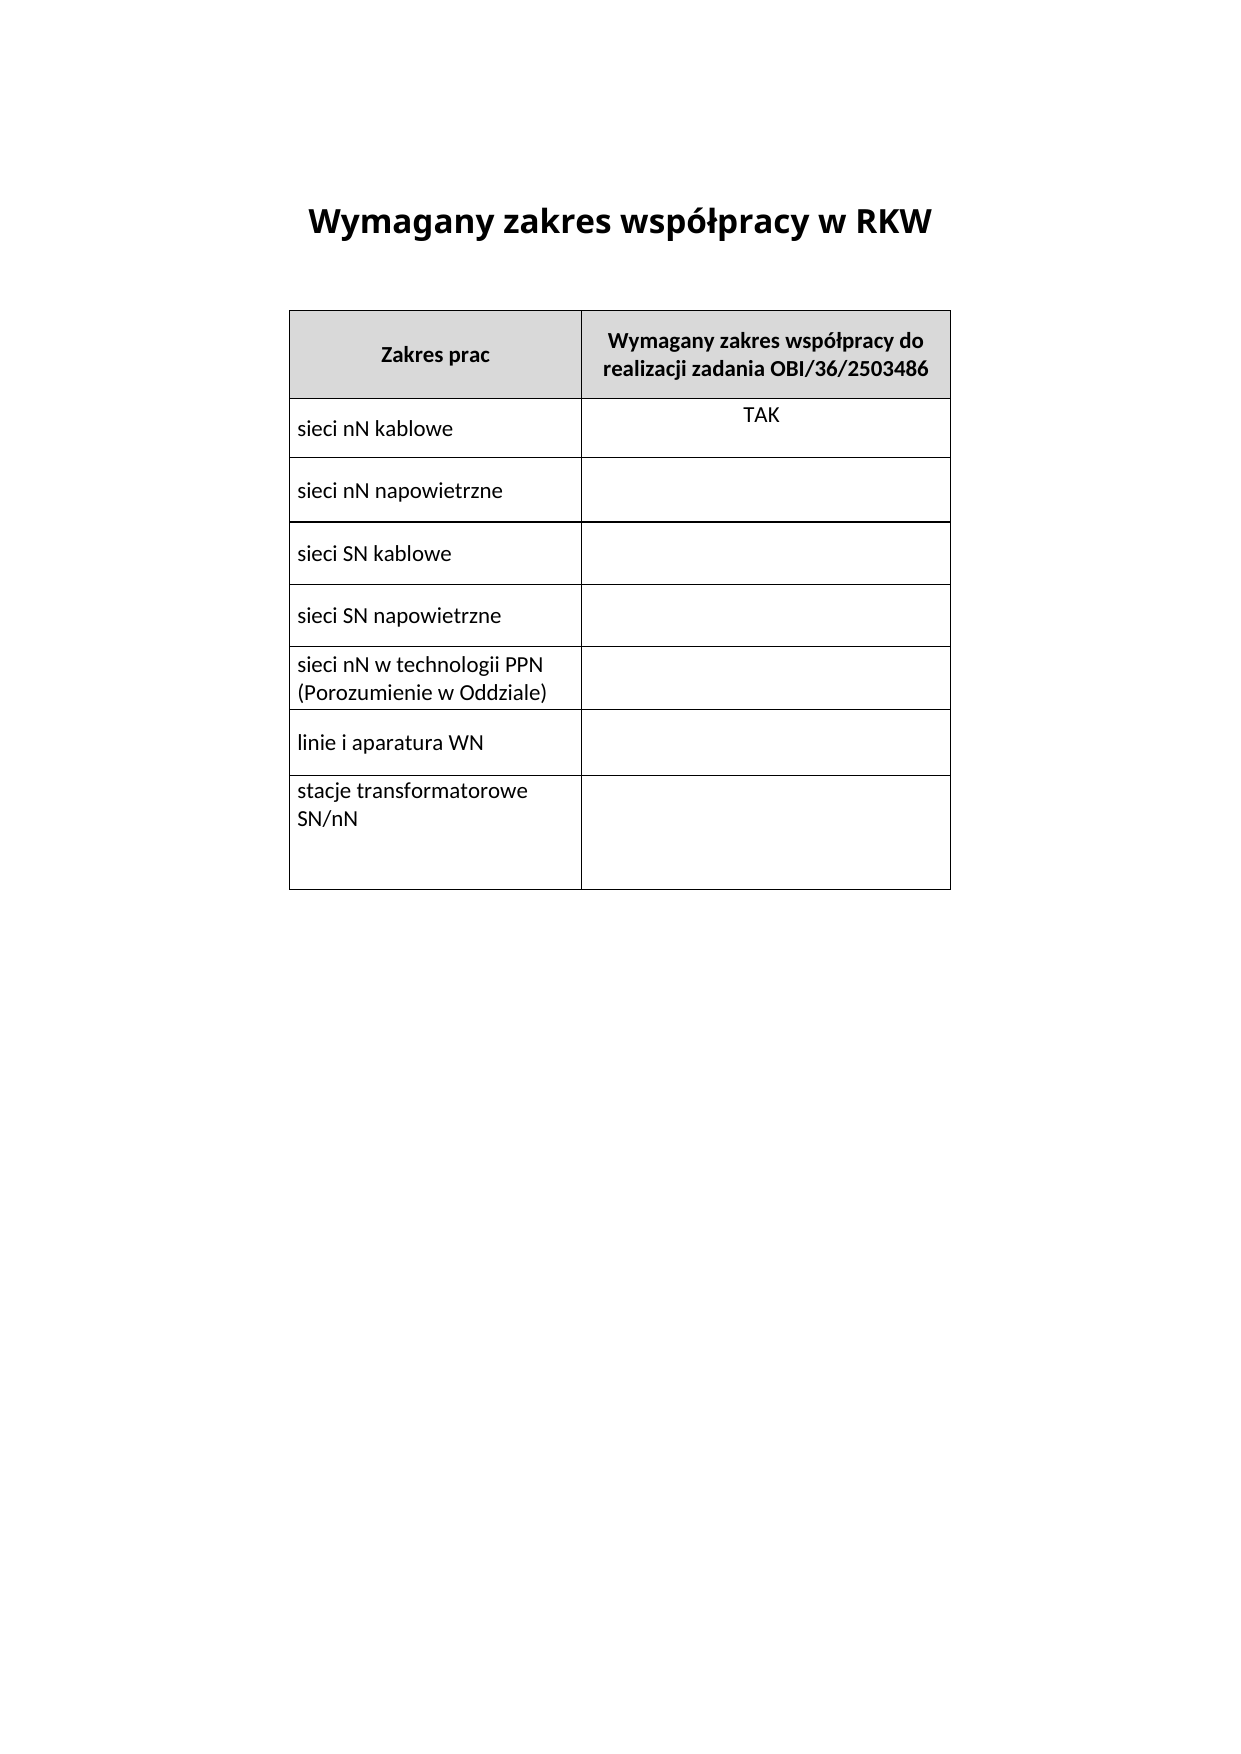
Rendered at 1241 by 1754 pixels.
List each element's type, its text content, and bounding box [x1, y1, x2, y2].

table_cell linie i aparatura WN [290, 710, 581, 775]
table_cell TAK [582, 399, 950, 457]
table_cell [582, 647, 950, 708]
table_cell [582, 585, 950, 646]
table_cell sieci nN napowietrzne [290, 458, 581, 521]
table_cell [582, 458, 950, 521]
table_cell sieci nN kablowe [290, 399, 581, 457]
subtitle Wymagany zakres współpracy w RKW [148, 198, 1093, 243]
table_cell [582, 776, 950, 888]
table_cell [582, 710, 950, 775]
table_cell sieci SN kablowe [290, 523, 581, 584]
table_cell [582, 523, 950, 584]
table_cell sieci SN napowietrzne [290, 585, 581, 646]
table_header Wymagany zakres współpracy do realizacji zadania OBI/36/2503486 [582, 311, 950, 398]
table_cell sieci nN w technologii PPN (Porozumienie w Oddziale) [290, 647, 581, 708]
table_header Zakres prac [290, 311, 581, 398]
table_cell stacje transformatorowe SN/nN [290, 776, 581, 888]
